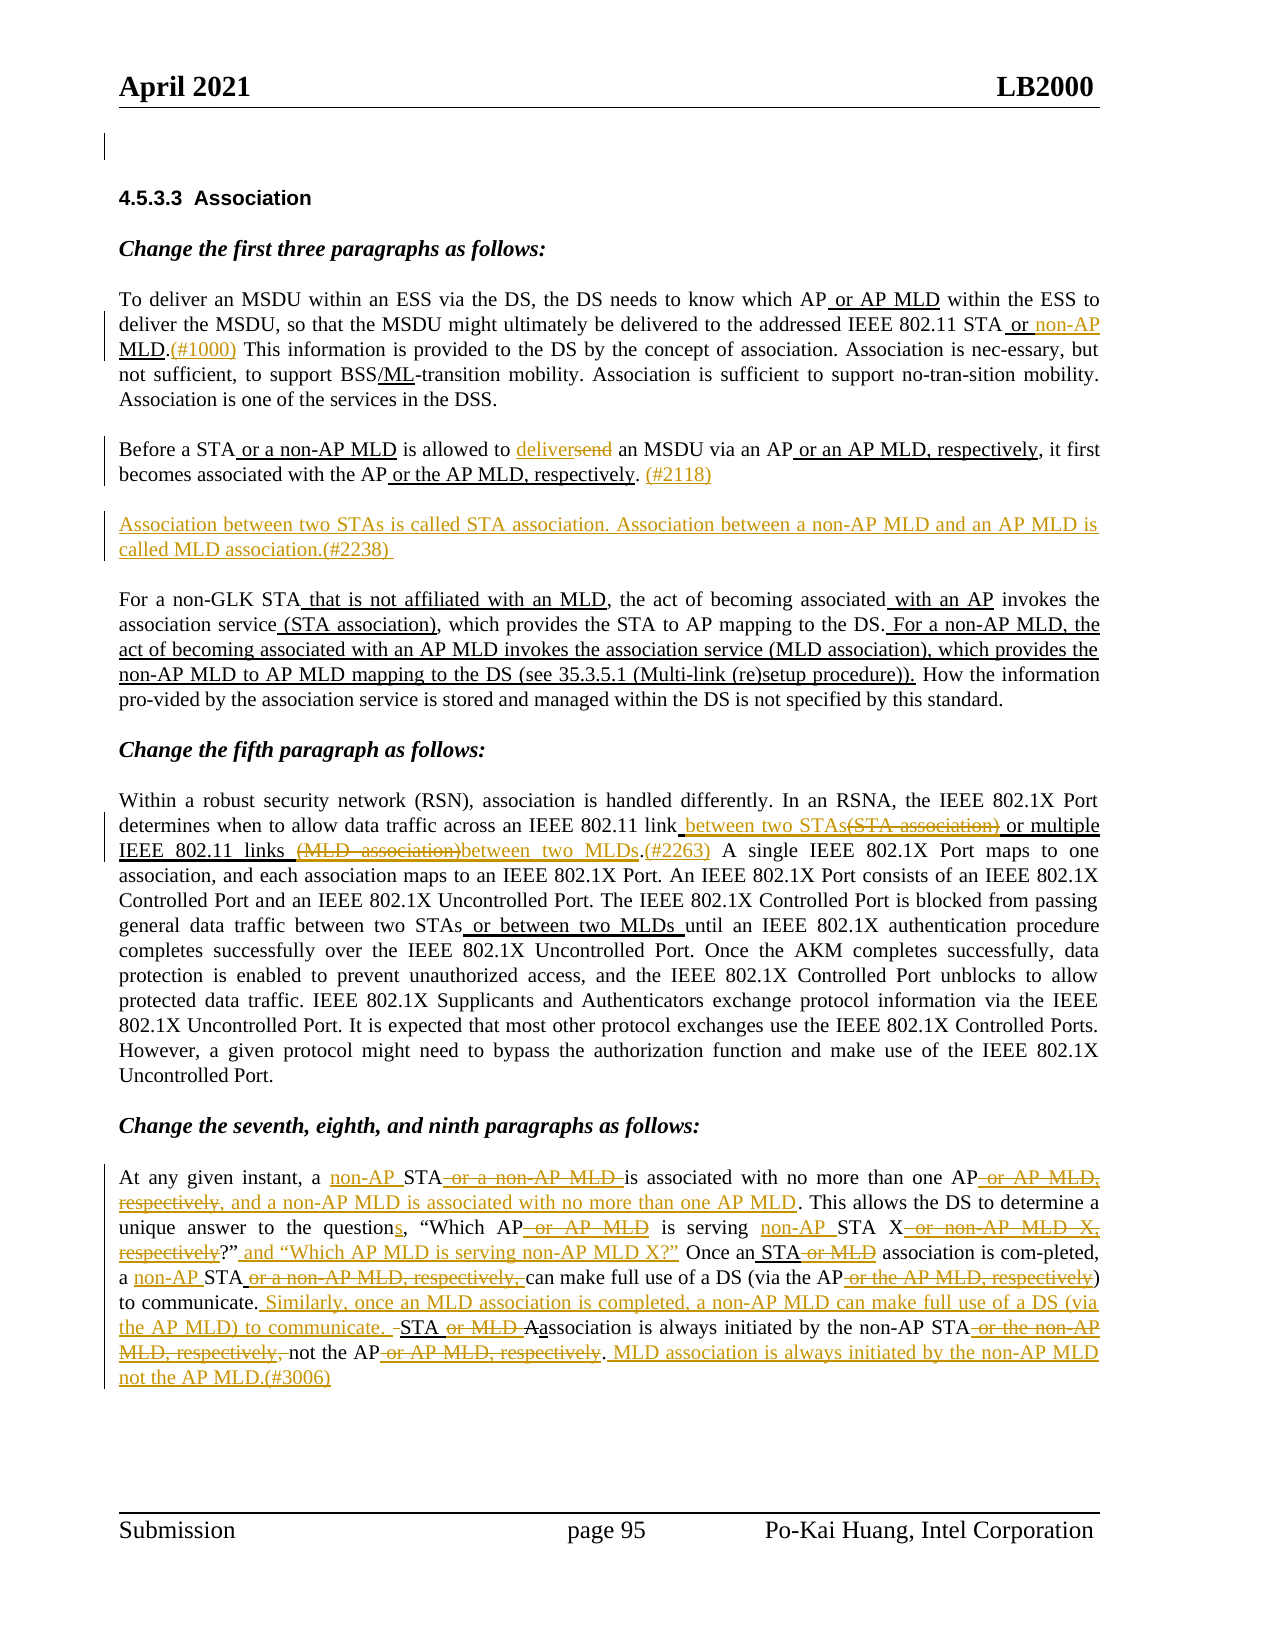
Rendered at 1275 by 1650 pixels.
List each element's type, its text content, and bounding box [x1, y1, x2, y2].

text At any given instant, a STAis associated with no more than one AP. This allows the DS to determine a unique answer to the question, “Which AP is serving STA X?” Once an STA association is com-pleted, a STA can make full use of a DS (via the AP) to communicate.STA Aassociation is always initiated by the non-AP STAnot the AP. [119, 1164, 1100, 1389]
text Change the seventh, eighth, and ninth paragraphs as follows: [119, 1112, 1100, 1139]
text Change the fifth paragraph as follows: [119, 736, 1100, 762]
text Before a STA or a non-AP MLD is allowed to an MSDU via an AP or an AP MLD, respectively, it first becomes associated with the AP or the AP MLD, respectively. [119, 436, 1100, 486]
text Within a robust security network (RSN), association is handled differently. In an RSNA, the IEEE 802.1X Port determines when to allow data traffic across an IEEE 802.11 link or multiple IEEE 802.11 links . A single IEEE 802.1X Port maps to one association, and each association maps to an IEEE 802.1X Port. An IEEE 802.1X Port consists of an IEEE 802.1X Controlled Port and an IEEE 802.1X Uncontrolled Port. The IEEE 802.1X Controlled Port is blocked from passing general data traffic between two STAs or between two MLDs until an IEEE 802.1X authentication procedure completes successfully over the IEEE 802.1X Uncontrolled Port. Once the AKM completes successfully, data protection is enabled to prevent unauthorized access, and the IEEE 802.1X Controlled Port unblocks to allow protected data traffic. IEEE 802.1X Supplicants and Authenticators exchange protocol information via the IEEE 802.1X Uncontrolled Port. It is expected that most other protocol exchanges use the IEEE 802.1X Controlled Ports. However, a given protocol might need to bypass the authorization function and make use of the IEEE 802.1X Uncontrolled Port. [119, 787, 1100, 1087]
text To deliver an MSDU within an ESS via the DS, the DS needs to know which AP or AP MLD within the ESS to deliver the MSDU, so that the MSDU might ultimately be delivered to the addressed IEEE 802.11 STA or MLD. This information is provided to the DS by the concept of association. Association is nec-essary, but not sufficient, to support BSS/ML-transition mobility. Association is sufficient to support no-tran-sition mobility. Association is one of the services in the DSS. [119, 286, 1100, 411]
list Association [119, 185, 1100, 210]
text Change the first three paragraphs as follows: [119, 235, 1100, 261]
text For a non-GLK STA that is not affiliated with an MLD, the act of becoming associated with an AP invokes the association service (STA association), which provides the STA to AP mapping to the DS. For a non-AP MLD, the act of becoming associated with an AP MLD invokes the association service (MLD association), which provides the non-AP MLD to AP MLD mapping to the DS (see 35.3.5.1 (Multi-link (re)setup procedure)). How the information pro-vided by the association service is stored and managed within the DS is not specified by this standard. [119, 586, 1100, 711]
